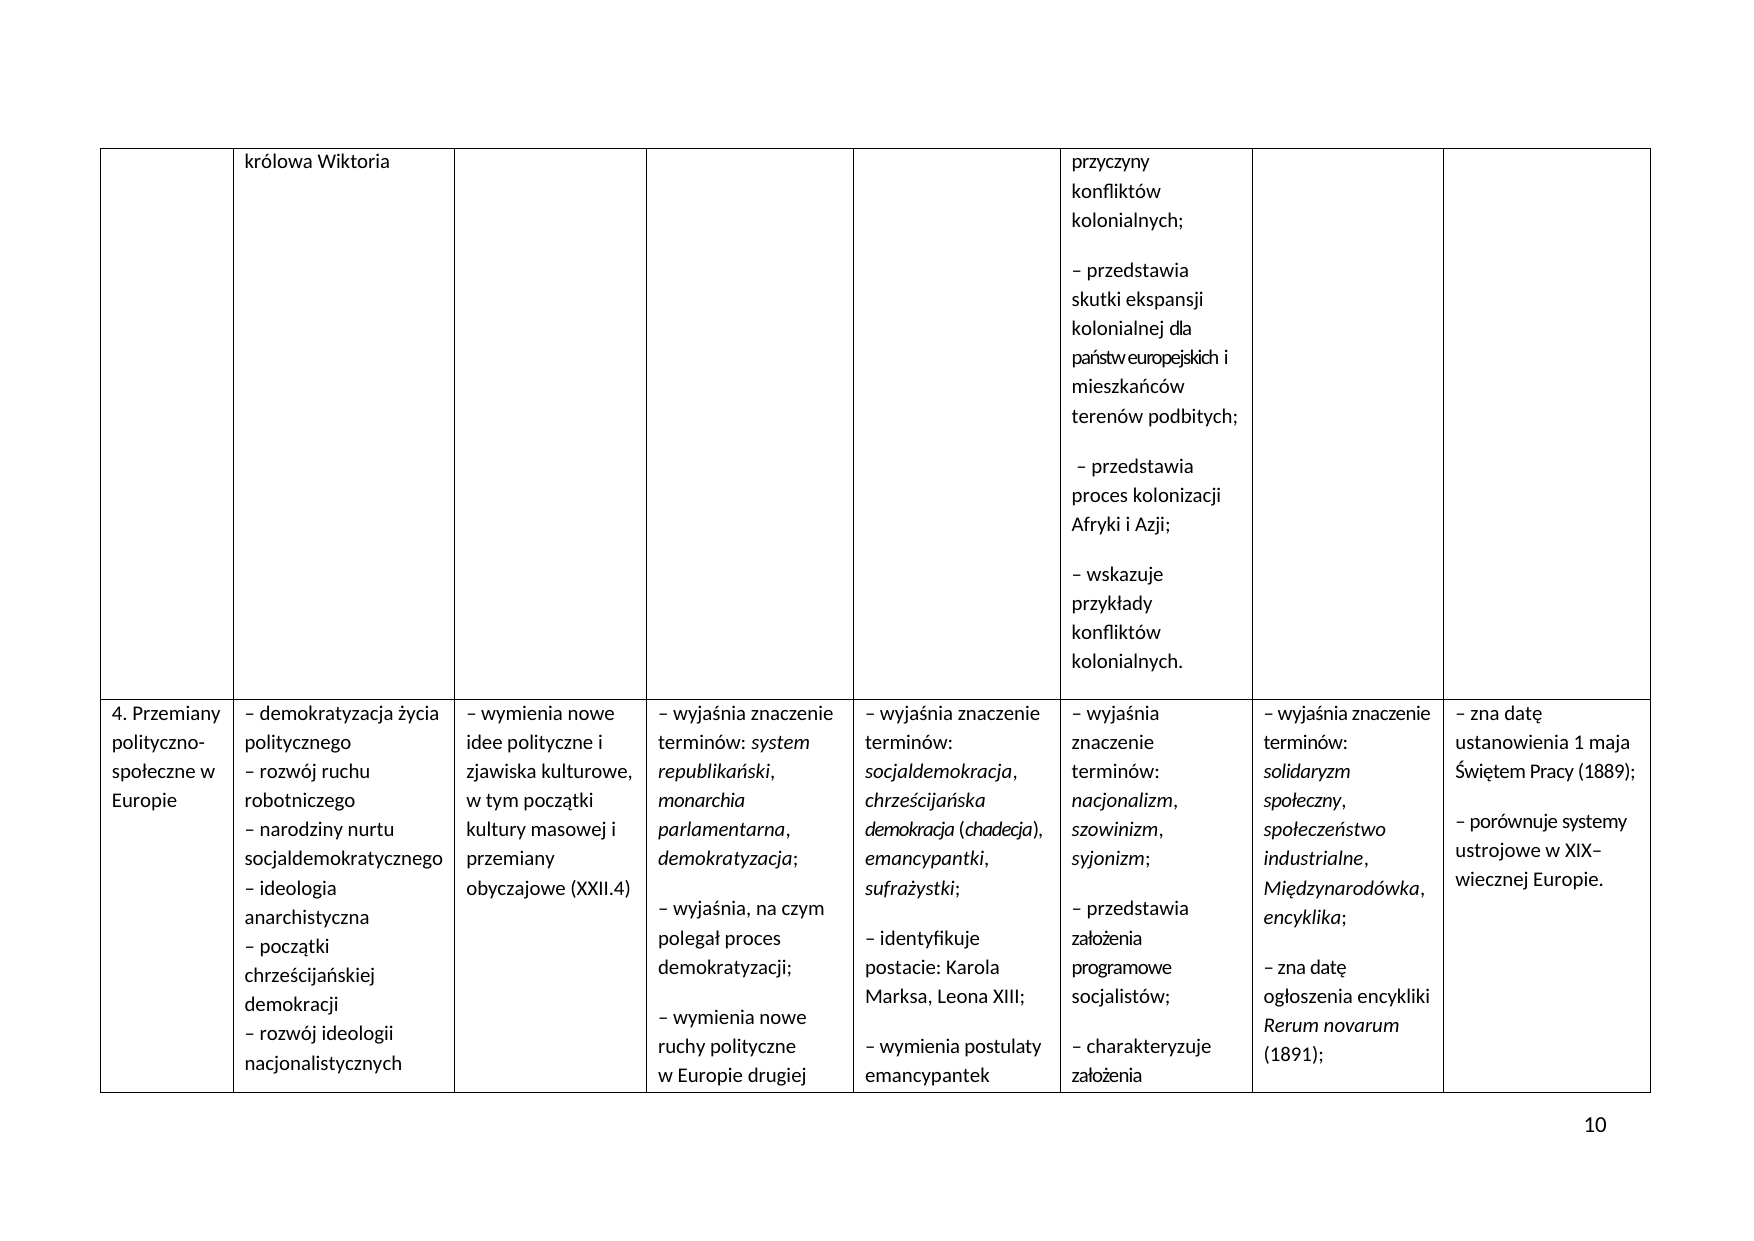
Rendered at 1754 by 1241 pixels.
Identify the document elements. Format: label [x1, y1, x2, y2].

table_cell [1061, 700, 1252, 1092]
table_cell [101, 700, 233, 1092]
table_cell [1061, 149, 1252, 699]
table_cell [854, 149, 1060, 699]
table_cell [647, 149, 853, 699]
table_cell [234, 700, 454, 1092]
table_cell [1253, 700, 1443, 1092]
table_cell [1444, 149, 1650, 699]
table_cell [101, 149, 233, 699]
table_cell [455, 700, 646, 1092]
table_cell [647, 700, 853, 1092]
table_cell [1253, 149, 1443, 699]
table_cell [234, 149, 454, 699]
table_cell [854, 700, 1060, 1092]
table_cell [455, 149, 646, 699]
table_cell [1444, 700, 1650, 1092]
